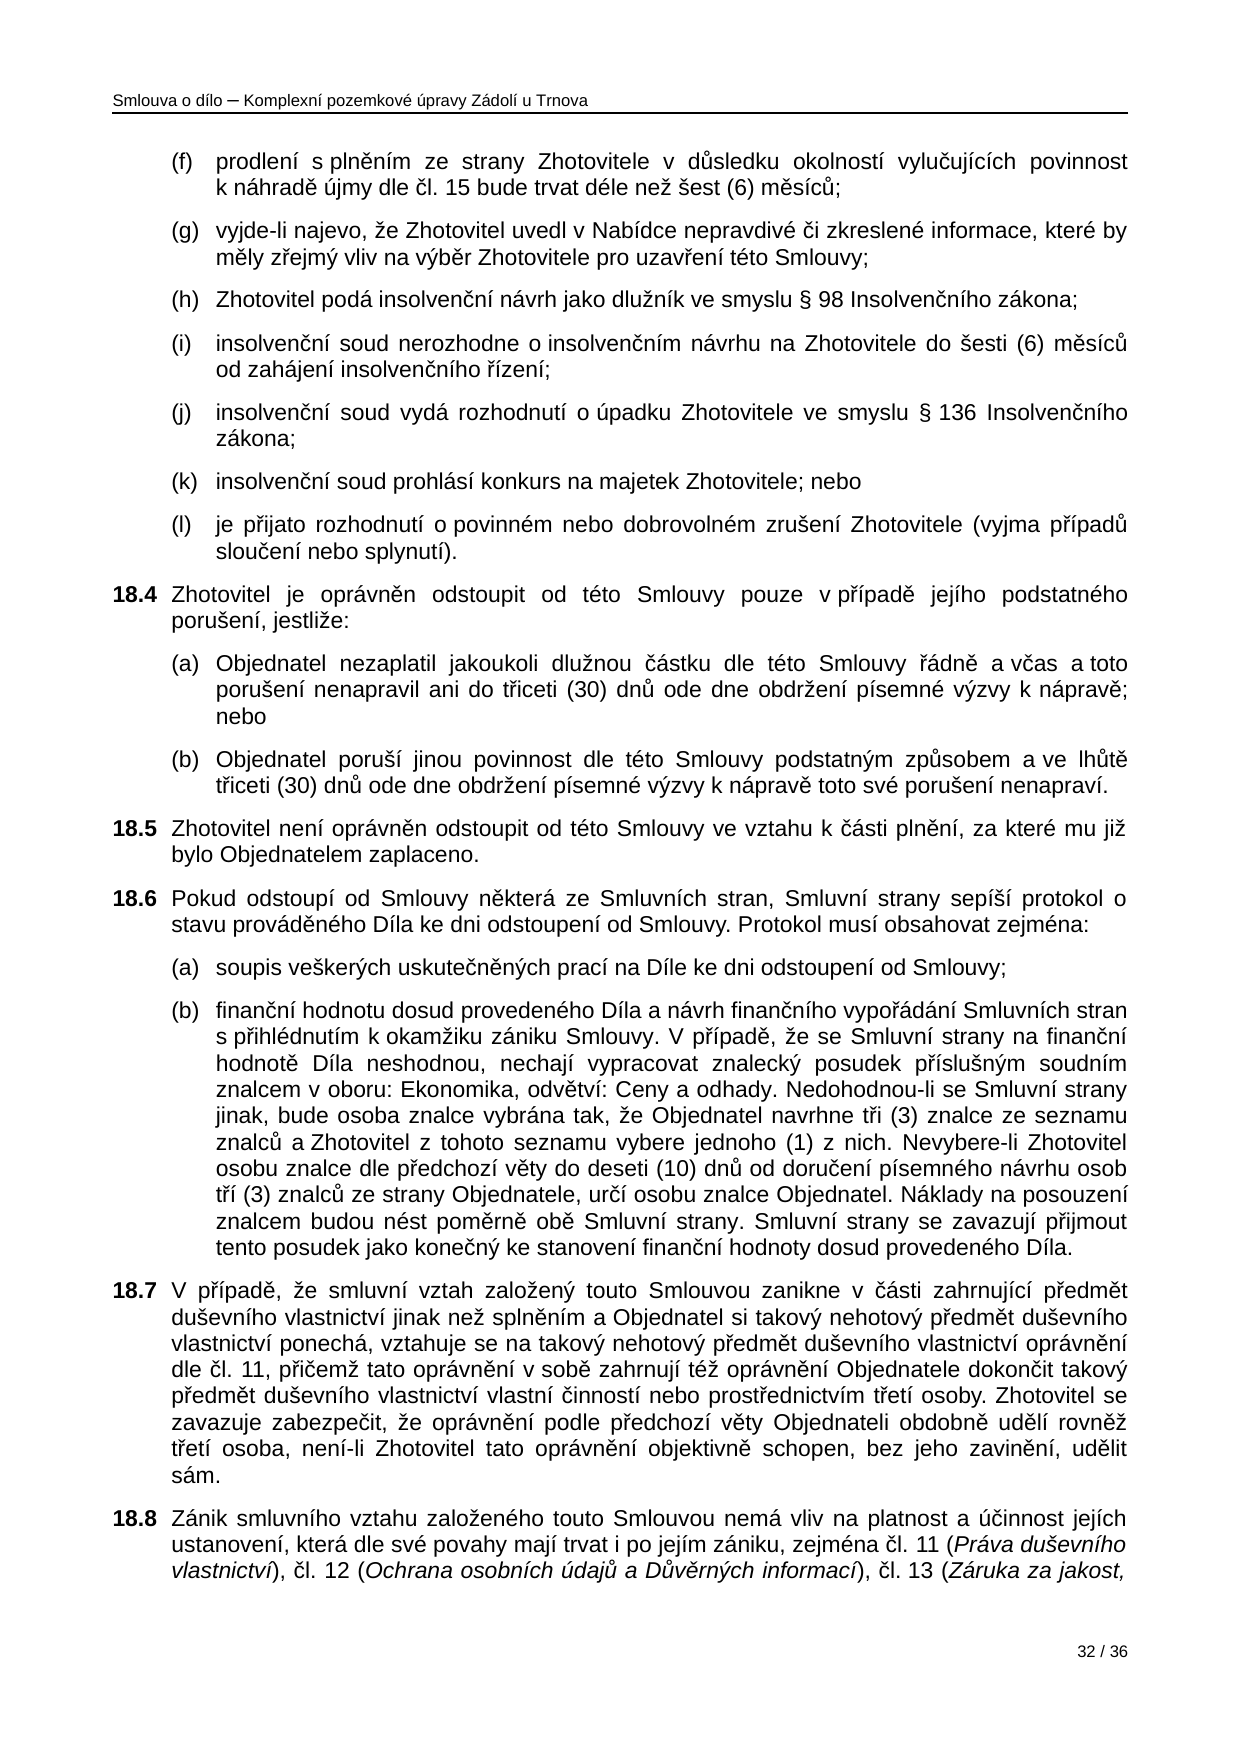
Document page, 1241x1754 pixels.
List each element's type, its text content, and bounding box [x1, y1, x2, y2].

list finanční hodnotu dosud provedeného Díla a návrh finančního vypořádání Smluvních stran s přihlédnutím k okamžiku zániku Smlouvy. V případě, že se Smluvní strany na finanční hodnotě Díla neshodnou, nechají vypracovat znalecký posudek příslušným soudním znalcem v oboru: Ekonomika, odvětví: Ceny a odhady. Nedohodnou-li se Smluvní strany jinak, bude osoba znalce vybrána tak, že Objednatel navrhne tři (3) znalce ze seznamu znalců a Zhotovitel z tohoto seznamu vybere jednoho (1) z nich. Nevybere-li Zhotovitel osobu znalce dle předchozí věty do deseti (10) dnů od doručení písemného návrhu osob tří (3) znalců ze strany Objednatele, určí osobu znalce Objednatel. Náklady na posouzení znalcem budou nést poměrně obě Smluvní strany. Smluvní strany se zavazují přijmout tento posudek jako konečný ke stanovení finanční hodnoty dosud provedeného Díla. [171, 997, 1128, 1260]
text insolvenční soud vydá rozhodnutí o úpadku Zhotovitele ve smyslu § 136 Insolvenčního zákona; [171, 399, 1128, 452]
text Zhotovitel podá insolvenční návrh jako dlužník ve smyslu § 98 Insolvenčního zákona; [171, 286, 1128, 313]
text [112, 1504, 1128, 1584]
text je přijato rozhodnutí o povinném nebo dobrovolném zrušení Zhotovitele (vyjma případů sloučení nebo splynutí). [171, 511, 1128, 564]
list Objednatel nezaplatil jakoukoli dlužnou částku dle této Smlouvy řádně a včas a toto porušení nenapravil ani do třiceti (30) dnů ode dne obdržení písemné výzvy k nápravě; nebo [171, 650, 1128, 729]
text Zhotovitel není oprávněn odstoupit od této Smlouvy ve vztahu k části plnění, za které mu již bylo Objednatelem zaplaceno. [112, 815, 1128, 868]
text V případě, že smluvní vztah založený touto Smlouvou zanikne v části zahrnující předmět duševního vlastnictví jinak než splněním a Objednatel si takový nehotový předmět duševního vlastnictví ponechá, vztahuje se na takový nehotový předmět duševního vlastnictví oprávnění dle čl. 11, přičemž tato oprávnění v sobě zahrnují též oprávnění Objednatele dokončit takový předmět duševního vlastnictví vlastní činností nebo prostřednictvím třetí osoby. Zhotovitel se zavazuje zabezpečit, že oprávnění podle předchozí věty Objednateli obdobně udělí rovněž třetí osoba, není-li Zhotovitel tato oprávnění objektivně schopen, bez jeho zavinění, udělit sám. [112, 1277, 1128, 1488]
text vyjde-li najevo, že Zhotovitel uvedl v Nabídce nepravdivé či zkreslené informace, které by měly zřejmý vliv na výběr Zhotovitele pro uzavření této Smlouvy; [171, 217, 1128, 270]
list soupis veškerých uskutečněných prací na Díle ke dni odstoupení od Smlouvy; [171, 954, 1128, 980]
text prodlení s plněním ze strany Zhotovitele v důsledku okolností vylučujících povinnost k náhradě újmy dle čl. 15 bude trvat déle než šest (6) měsíců; [171, 148, 1128, 200]
text Zhotovitel je oprávněn odstoupit od této Smlouvy pouze v případě jejího podstatného porušení, jestliže: [112, 581, 1128, 633]
text insolvenční soud prohlásí konkurs na majetek Zhotovitele; nebo [171, 468, 1128, 494]
text Pokud odstoupí od Smlouvy některá ze Smluvních stran, Smluvní strany sepíší protokol o stavu prováděného Díla ke dni odstoupení od Smlouvy. Protokol musí obsahovat zejména: [112, 884, 1128, 937]
text Objednatel poruší jinou povinnost dle této Smlouvy podstatným způsobem a ve lhůtě třiceti (30) dnů ode dne obdržení písemné výzvy k nápravě toto své porušení nenapraví. [171, 746, 1128, 798]
text insolvenční soud nerozhodne o insolvenčním návrhu na Zhotovitele do šesti (6) měsíců od zahájení insolvenčního řízení; [171, 329, 1128, 382]
